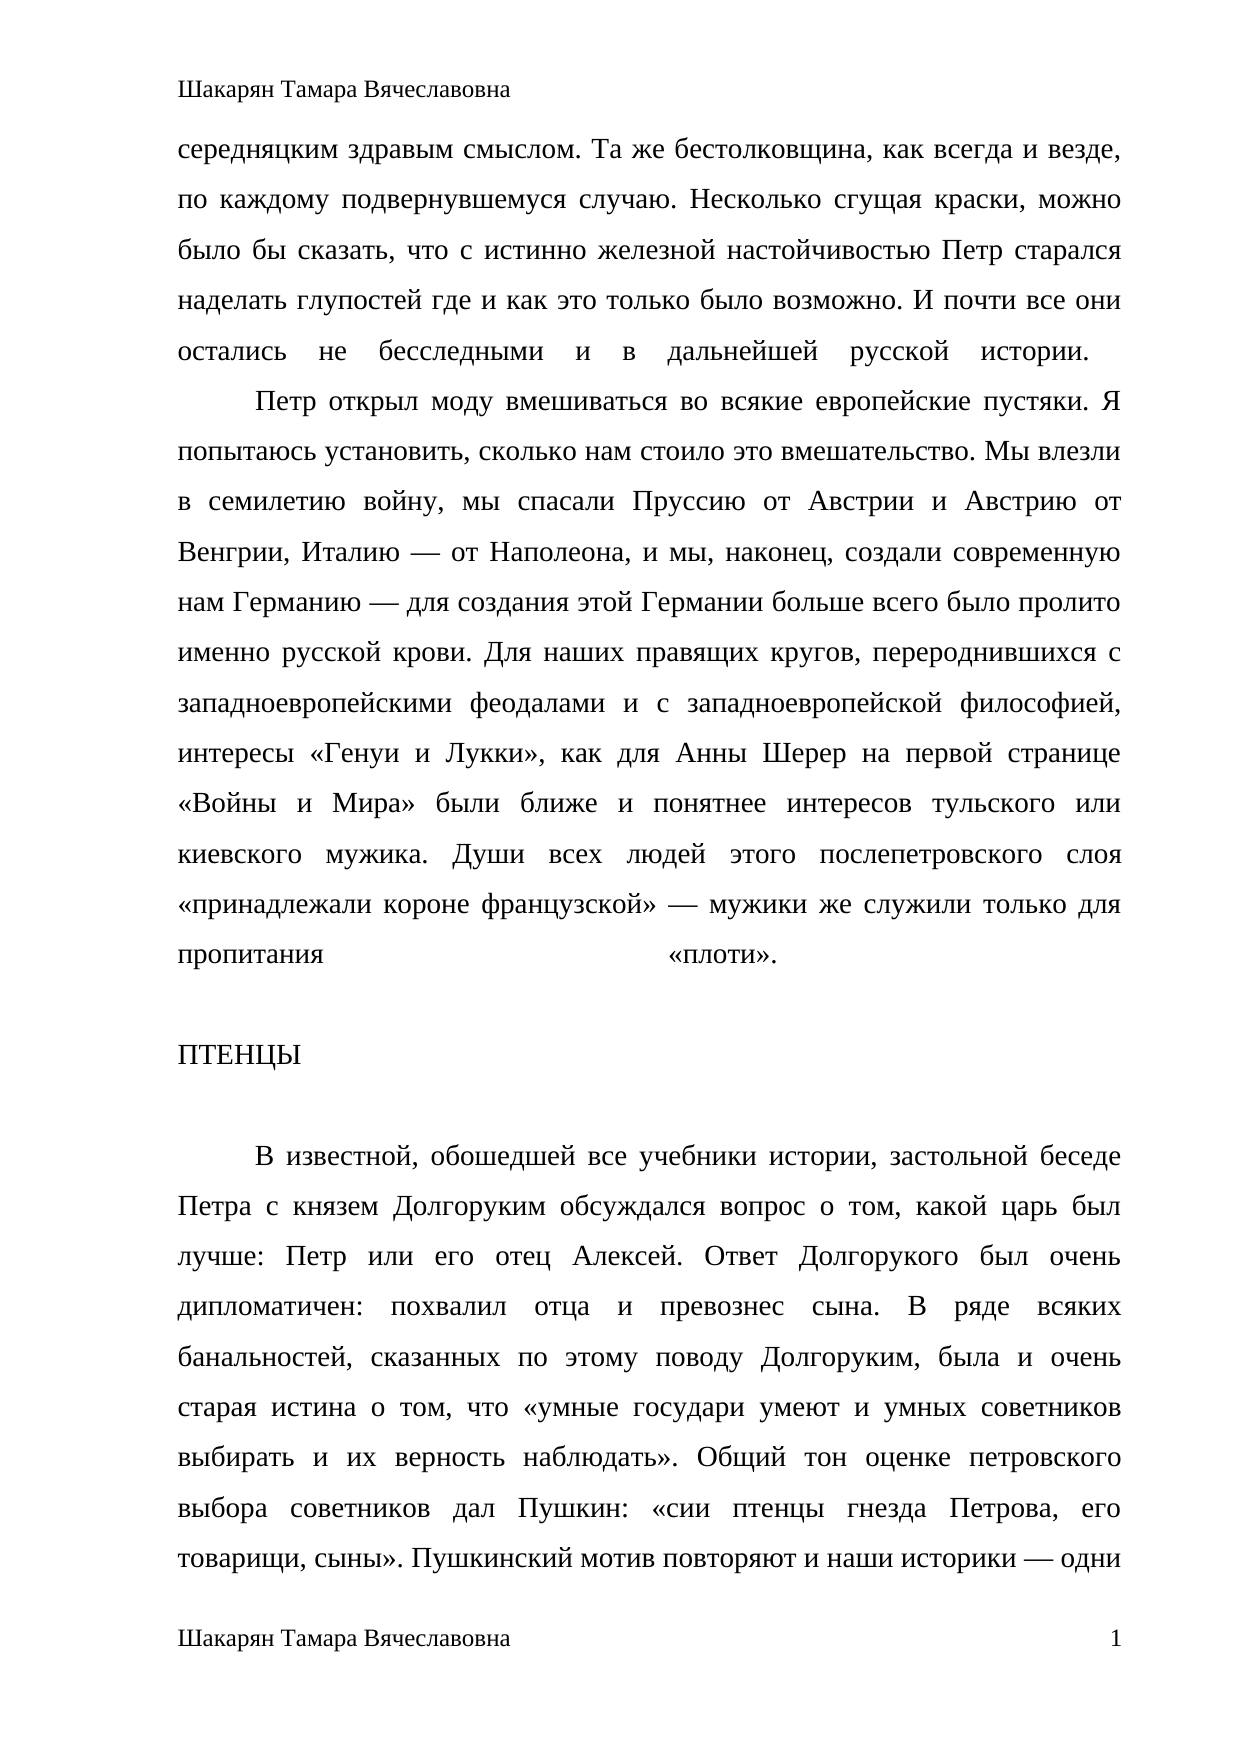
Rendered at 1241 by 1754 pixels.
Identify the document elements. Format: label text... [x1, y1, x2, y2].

text ПТЕНЦЫ [177, 1037, 1122, 1071]
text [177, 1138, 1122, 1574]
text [177, 131, 1122, 1020]
